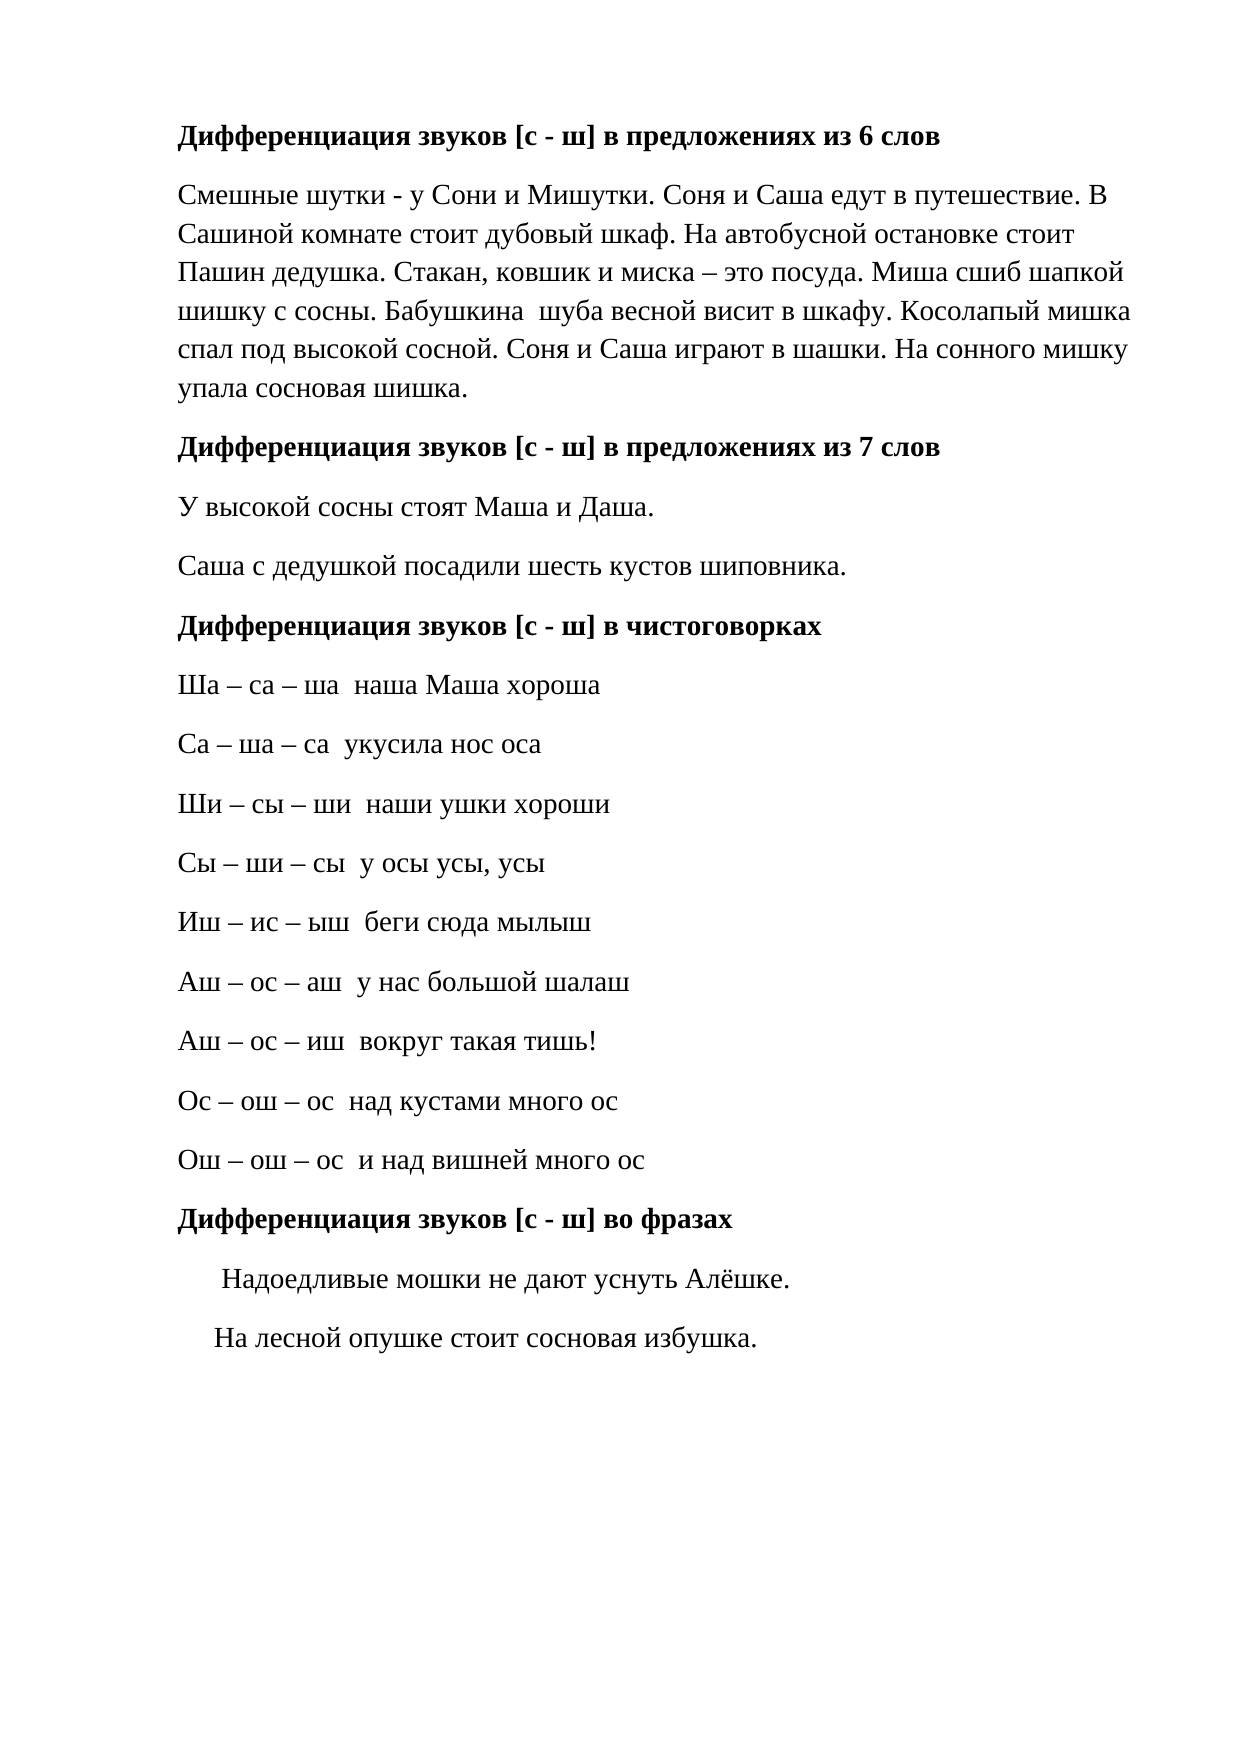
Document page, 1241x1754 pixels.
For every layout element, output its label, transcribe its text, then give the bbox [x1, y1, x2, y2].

text Дифференциация звуков [с - ш] в предложениях из 6 слов [177, 118, 1152, 152]
text Дифференциация звуков [с - ш] во фразах [177, 1201, 1152, 1235]
text Дифференциация звуков [с - ш] в предложениях из 7 слов [177, 429, 1152, 463]
text Дифференциация звуков [с - ш] в чистоговорках [177, 608, 1152, 641]
text Аш – ос – иш вокруг такая тишь! [177, 1023, 1152, 1057]
text Ша – са – ша наша Маша хороша [177, 667, 1152, 701]
text Надоедливые мошки не дают уснуть Алёшке. [177, 1261, 1152, 1294]
text Ос – ош – ос над кустами много ос [177, 1083, 1152, 1116]
text На лесной опушке стоит сосновая избушка. [177, 1320, 1152, 1354]
text Смешные шутки - у Сони и Мишутки. Соня и Саша едут в путешествие. В Сашиной комнате стоит дубовый шкаф. На автобусной остановке стоит Пашин дедушка. Стакан, ковшик и миска – это посуда. Миша сшиб шапкой шишку с сосны. Бабушкина шуба весной висит в шкафу. Косолапый мишка спал под высокой сосной. Соня и Саша играют в шашки. На сонного мишку упала сосновая шишка. [177, 177, 1152, 404]
text Саша с дедушкой посадили шесть кустов шиповника. [177, 548, 1152, 582]
text Сы – ши – сы у осы усы, усы [177, 845, 1152, 879]
text У высокой сосны стоят Маша и Даша. [177, 489, 1152, 522]
text Ши – сы – ши наши ушки хороши [177, 786, 1152, 819]
text Аш – ос – аш у нас большой шалаш [177, 964, 1152, 997]
text Ош – ош – ос и над вишней много ос [177, 1142, 1152, 1176]
text Иш – ис – ыш беги сюда мылыш [177, 904, 1152, 938]
text Са – ша – са укусила нос оса [177, 726, 1152, 760]
